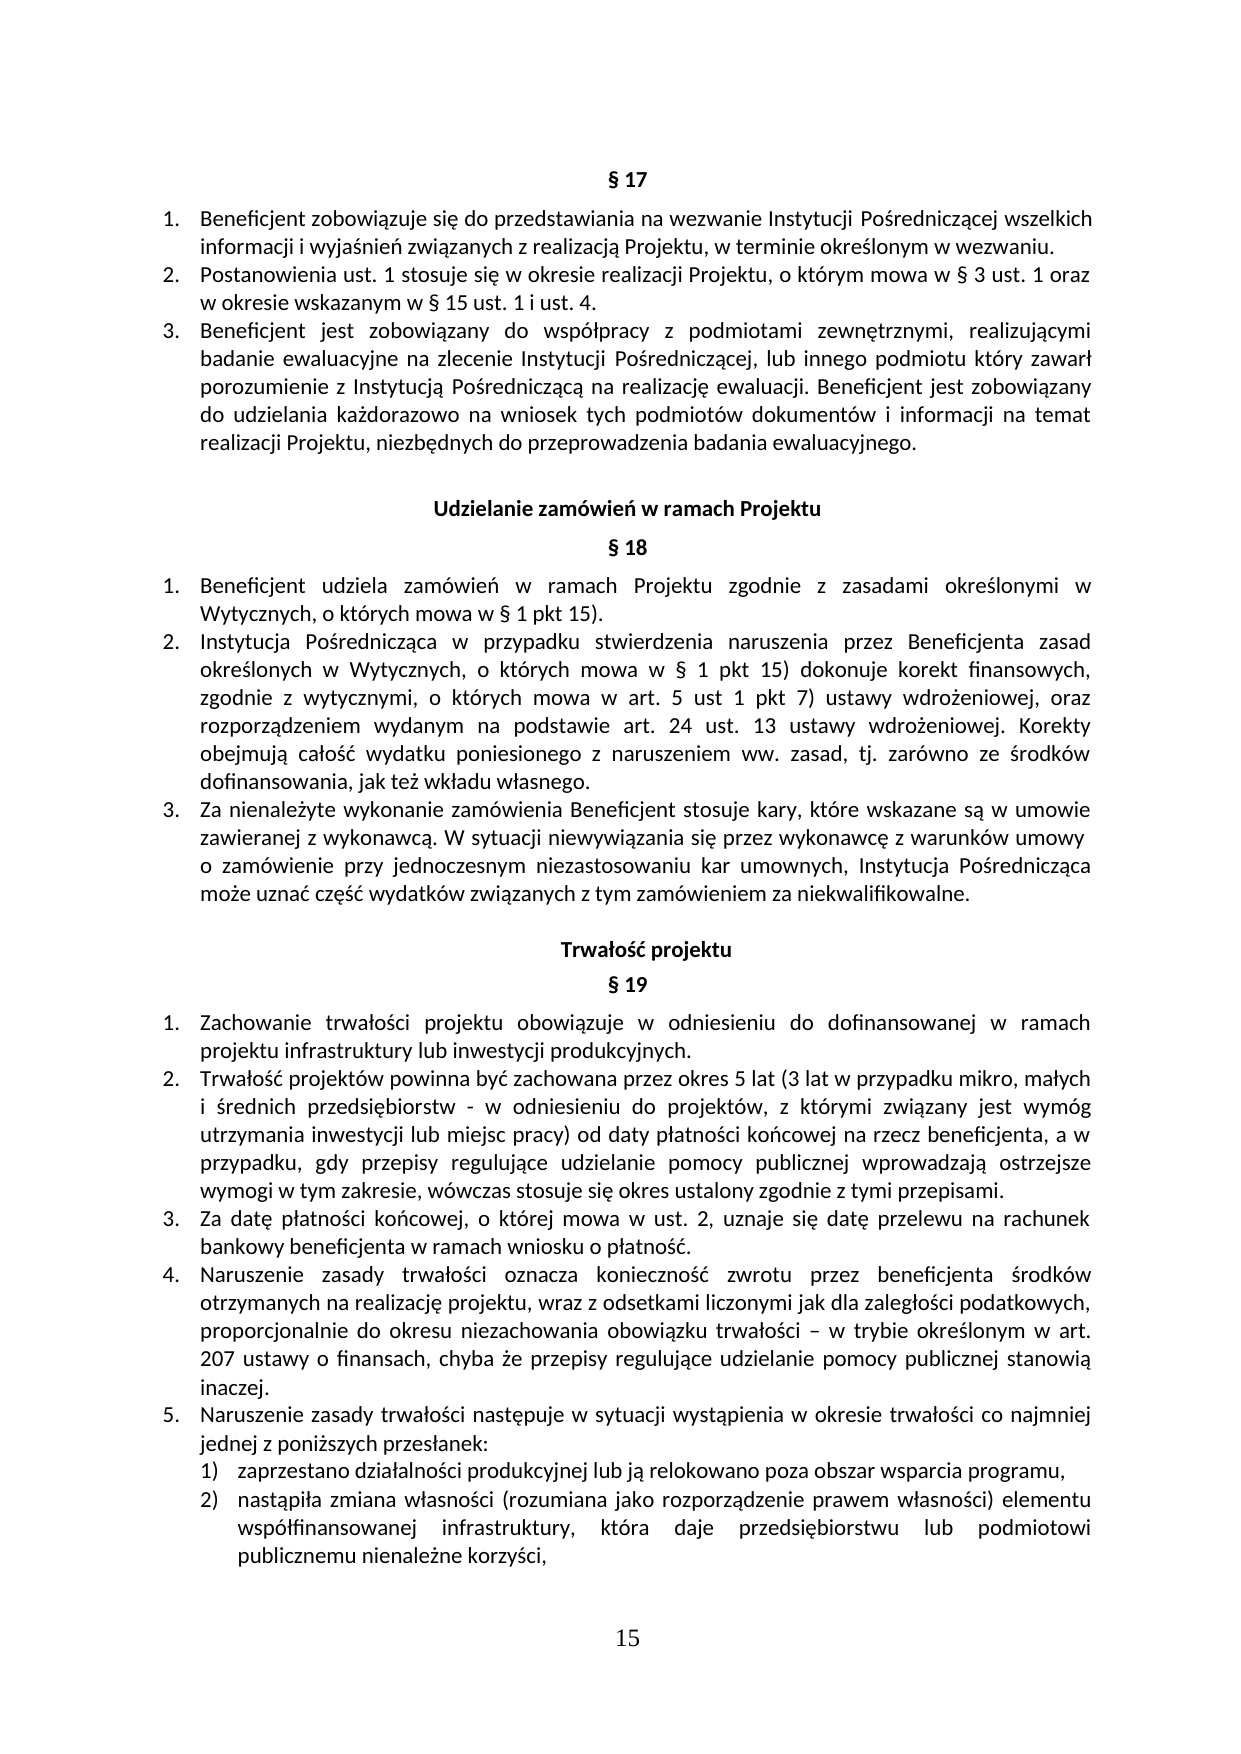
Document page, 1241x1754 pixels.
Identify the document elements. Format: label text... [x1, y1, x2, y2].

list Zachowanie trwałości projektu obowiązuje w odniesieniu do dofinansowanej w ramach projektu infrastruktury lub inwestycji produkcyjnych. [162, 1008, 1092, 1064]
list Instytucja Pośrednicząca w przypadku stwierdzenia naruszenia przez Beneficjenta zasad określonych w Wytycznych, o których mowa w § 1 pkt 15) dokonuje korekt finansowych, zgodnie z wytycznymi, o których mowa w art. 5 ust 1 pkt 7) ustawy wdrożeniowej, oraz rozporządzeniem wydanym na podstawie art. 24 ust. 13 ustawy wdrożeniowej. Korekty obejmują całość wydatku poniesionego z naruszeniem ww. zasad, tj. zarówno ze środków dofinansowania, jak też wkładu własnego. [162, 627, 1092, 796]
list Trwałość projektów powinna być zachowana przez okres 5 lat (3 lat w przypadku mikro, małych i średnich przedsiębiorstw - w odniesieniu do projektów, z którymi związany jest wymóg utrzymania inwestycji lub miejsc pracy) od daty płatności końcowej na rzecz beneficjenta, a w przypadku, gdy przepisy regulujące udzielanie pomocy publicznej wprowadzają ostrzejsze wymogi w tym zakresie, wówczas stosuje się okres ustalony zgodnie z tymi przepisami. [162, 1064, 1092, 1204]
text Trwałość projektu [200, 936, 1092, 964]
list Naruszenie zasady trwałości oznacza konieczność zwrotu przez beneficjenta środków otrzymanych na realizację projektu, wraz z odsetkami liczonymi jak dla zaległości podatkowych, proporcjonalnie do okresu niezachowania obowiązku trwałości – w trybie określonym w art. 207 ustawy o finansach, chyba że przepisy regulujące udzielanie pomocy publicznej stanowią inaczej. [162, 1261, 1092, 1401]
text § 18 [162, 533, 1092, 561]
text § 19 [162, 970, 1092, 998]
list Beneficjent jest zobowiązany do współpracy z podmiotami zewnętrznymi, realizującymi badanie ewaluacyjne na zlecenie Instytucji Pośredniczącej, lub innego podmiotu który zawarł porozumienie z Instytucją Pośredniczącą na realizację ewaluacji. Beneficjent jest zobowiązany do udzielania każdorazowo na wniosek tych podmiotów dokumentów i informacji na temat realizacji Projektu, niezbędnych do przeprowadzenia badania ewaluacyjnego. [162, 316, 1092, 456]
list Za nienależyte wykonanie zamówienia Beneficjent stosuje kary, które wskazane są w umowie zawieranej z wykonawcą. W sytuacji niewywiązania się przez wykonawcę z warunków umowy o zamówienie przy jednoczesnym niezastosowaniu kar umownych, Instytucja Pośrednicząca może uznać część wydatków związanych z tym zamówieniem za niekwalifikowalne. [162, 796, 1092, 908]
list Za datę płatności końcowej, o której mowa w ust. 2, uznaje się datę przelewu na rachunek bankowy beneficjenta w ramach wniosku o płatność. [162, 1204, 1092, 1261]
list nastąpiła zmiana własności (rozumiana jako rozporządzenie prawem własności) elementu współfinansowanej infrastruktury, która daje przedsiębiorstwu lub podmiotowi publicznemu nienależne korzyści, [200, 1485, 1092, 1569]
list Naruszenie zasady trwałości następuje w sytuacji wystąpienia w okresie trwałości co najmniej jednej z poniższych przesłanek: [162, 1401, 1092, 1457]
list Beneficjent zobowiązuje się do przedstawiania na wezwanie Instytucji Pośredniczącej wszelkich informacji i wyjaśnień związanych z realizacją Projektu, w terminie określonym w wezwaniu. [162, 204, 1092, 260]
list zaprzestano działalności produkcyjnej lub ją relokowano poza obszar wsparcia programu, [200, 1457, 1092, 1485]
text Udzielanie zamówień w ramach Projektu [162, 494, 1092, 522]
text § 17 [162, 165, 1092, 193]
list Beneficjent udziela zamówień w ramach Projektu zgodnie z zasadami określonymi w Wytycznych, o których mowa w § 1 pkt 15). [162, 571, 1092, 627]
list Postanowienia ust. 1 stosuje się w okresie realizacji Projektu, o którym mowa w § 3 ust. 1 oraz w okresie wskazanym w § 15 ust. 1 i ust. 4. [162, 260, 1092, 316]
